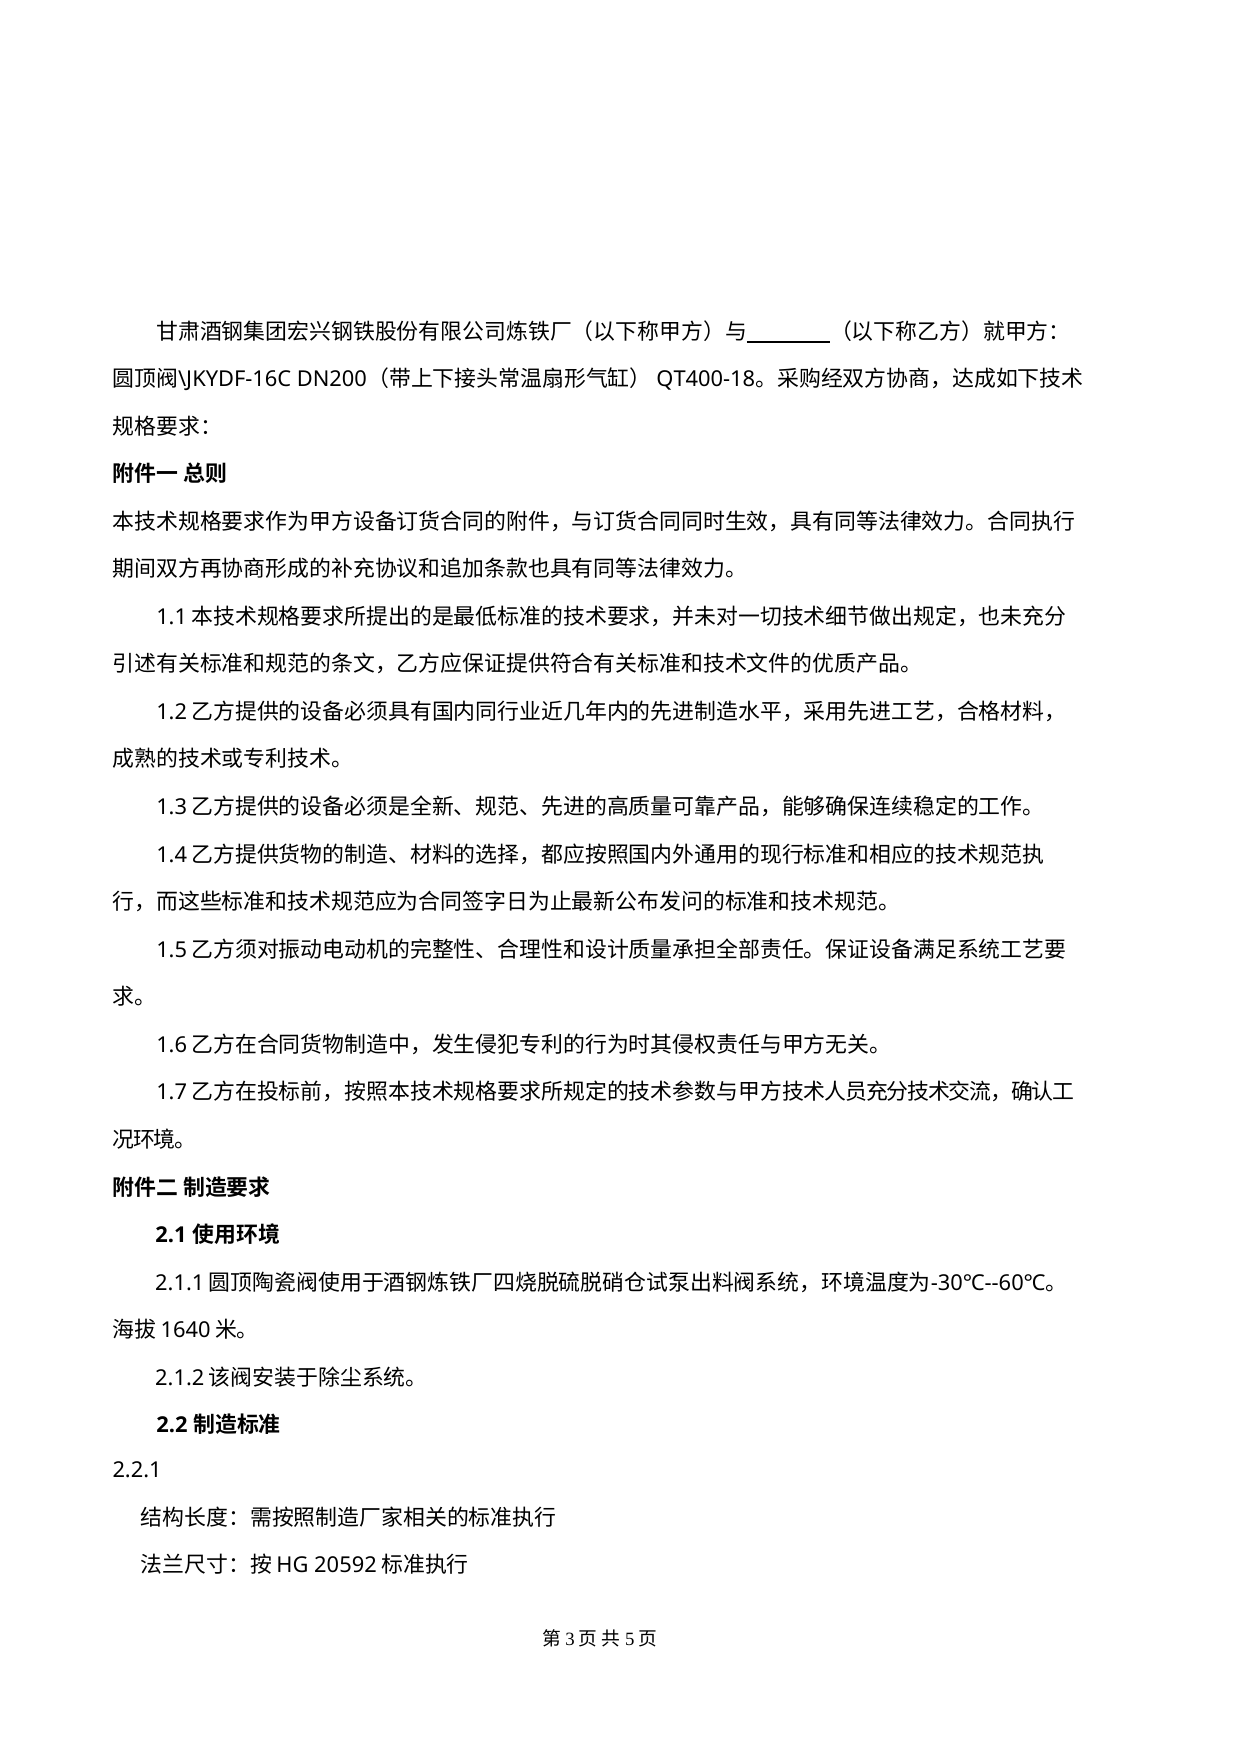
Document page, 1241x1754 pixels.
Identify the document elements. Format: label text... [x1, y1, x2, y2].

text 本技术规格要求作为甲方设备订货合同的附件，与订货合同同时生效，具有同等法律效力。合同执行期间双方再协商形成的补充协议和追加条款也具有同等法律效力。 [112, 504, 1087, 583]
list 1.6乙方在合同货物制造中，发生侵犯专利的行为时其侵权责任与甲方无关。 [112, 1027, 1087, 1058]
text 附件二 制造要求 [112, 1169, 1087, 1201]
text 1.4乙方提供货物的制造、材料的选择，都应按照国内外通用的现行标准和相应的技术规范执行，而这些标准和技术规范应为合同签字日为止最新公布发问的标准和技术规范。 [112, 837, 1087, 916]
text 1.3乙方提供的设备必须是全新、规范、先进的高质量可靠产品，能够确保连续稳定的工作。 [112, 789, 1087, 821]
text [112, 1407, 1087, 1579]
text 1.2乙方提供的设备必须具有国内同行业近几年内的先进制造水平，采用先进工艺，合格材料，成熟的技术或专利技术。 [112, 694, 1087, 773]
text 甘肃酒钢集团宏兴钢铁股份有限公司炼铁厂（以下称甲方）与 （以下称乙方）就甲方：圆顶阀\JKYDF-16C DN200（带上下接头常温扇形气缸） QT400-18。采购经双方协商，达成如下技术规格要求： [112, 314, 1087, 440]
text 1.5乙方须对振动电动机的完整性、合理性和设计质量承担全部责任。保证设备满足系统工艺要求。 [112, 932, 1087, 1011]
text 2.1.1圆顶陶瓷阀使用于酒钢炼铁厂四烧脱硫脱硝仓试泵出料阀系统，环境温度为-30℃--60℃。海拔1640米。 [112, 1264, 1087, 1344]
text 1.7乙方在投标前，按照本技术规格要求所规定的技术参数与甲方技术人员充分技术交流，确认工况环境。 [112, 1074, 1087, 1154]
text 附件一 总则 [112, 456, 1087, 488]
text 1.1本技术规格要求所提出的是最低标准的技术要求，并未对一切技术细节做出规定，也未充分引述有关标准和规范的条文，乙方应保证提供符合有关标准和技术文件的优质产品。 [112, 599, 1087, 678]
text 2.1 使用环境 [112, 1217, 1087, 1249]
text 2.1.2该阀安装于除尘系统。 [112, 1360, 1087, 1392]
